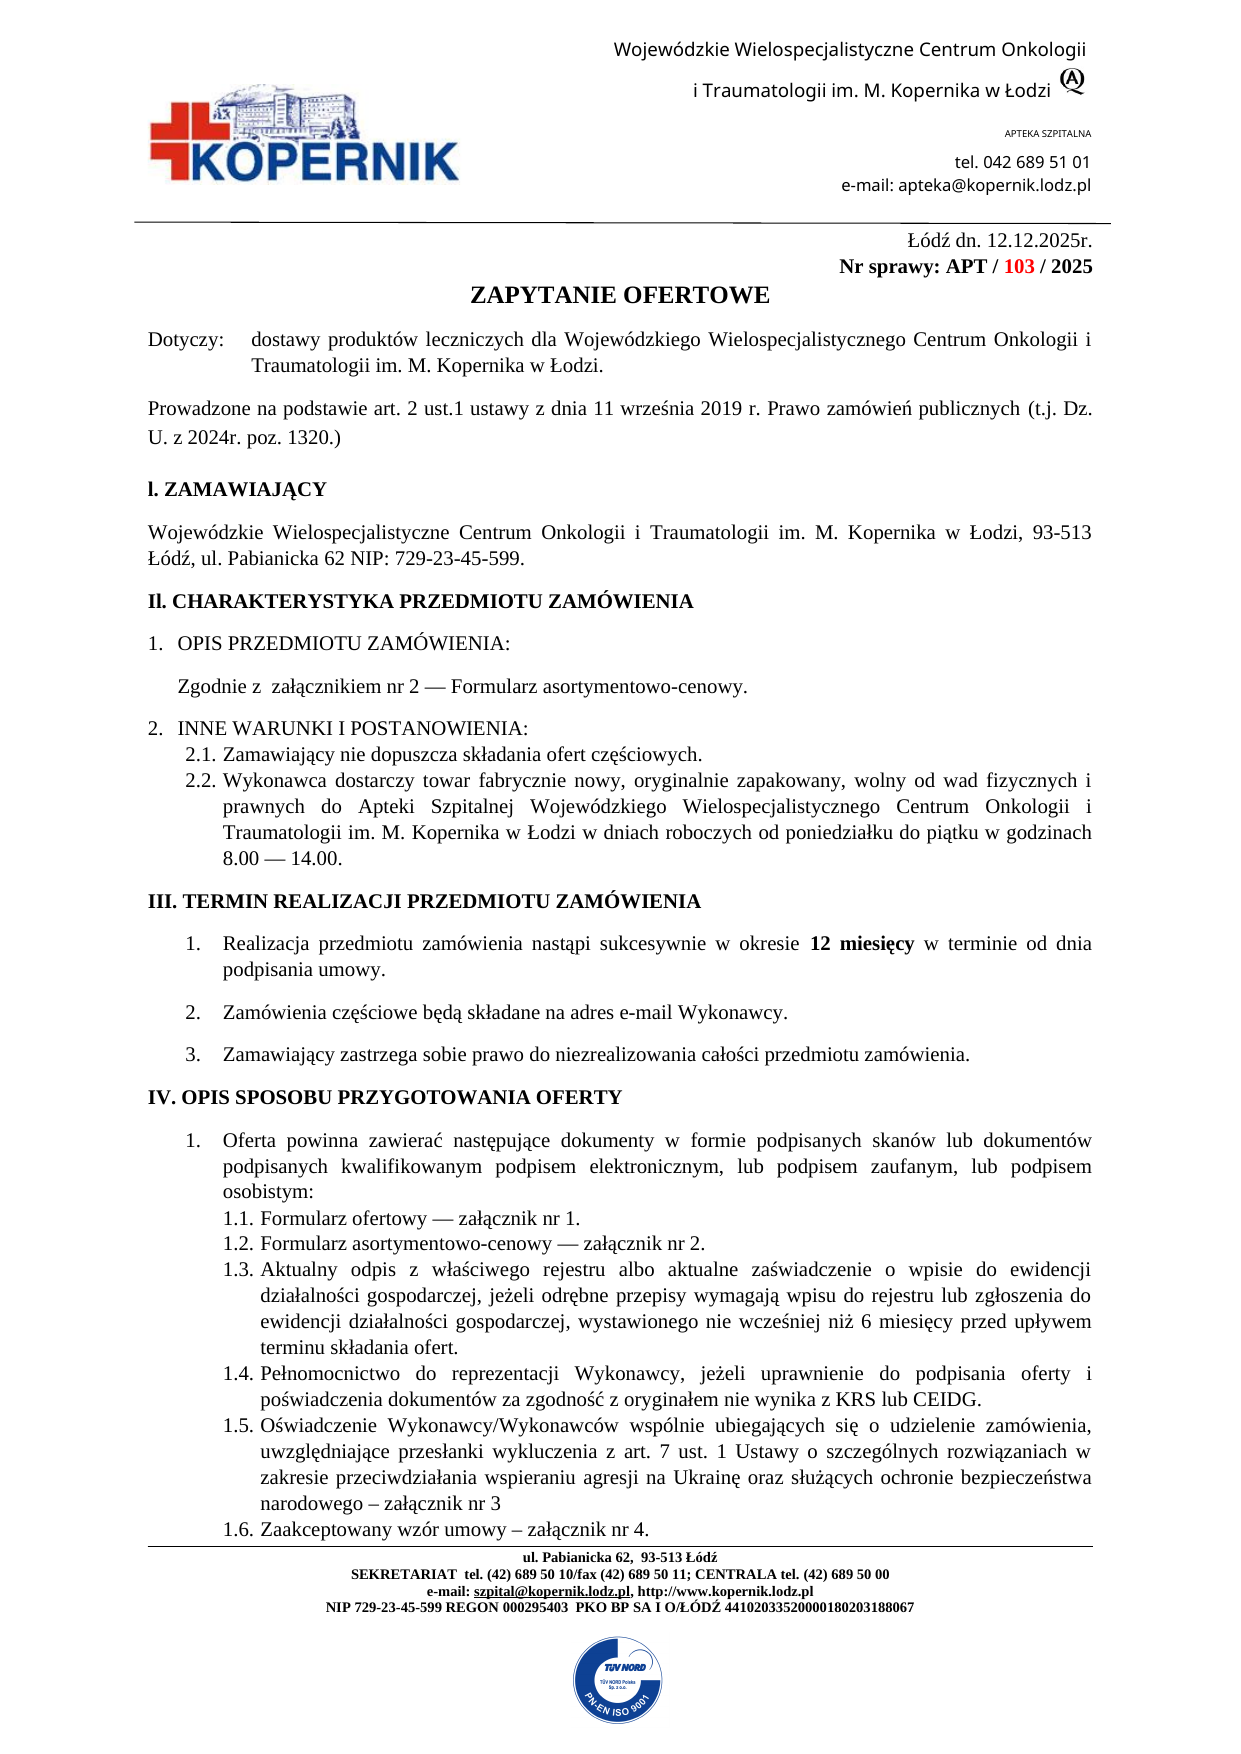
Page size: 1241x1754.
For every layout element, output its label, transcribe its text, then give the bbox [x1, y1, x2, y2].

picture [1056, 62, 1092, 98]
list INNE WARUNKI I POSTANOWIENIA: [148, 716, 1093, 740]
list Zamówienia częściowe będą składane na adres e-mail Wykonawcy. [185, 1000, 1093, 1024]
list Oferta powinna zawierać następujące dokumenty w formie podpisanych skanów lub dokumentów podpisanych kwalifikowanym podpisem elektronicznym, lub podpisem zaufanym, lub podpisem osobistym: [185, 1128, 1093, 1203]
list Pełnomocnictwo do reprezentacji Wykonawcy, jeżeli uprawnienie do podpisania oferty i poświadczenia dokumentów za zgodność z oryginałem nie wynika z KRS lub CEIDG. [223, 1361, 1093, 1411]
picture [147, 84, 295, 185]
text Il. CHARAKTERYSTYKA PRZEDMIOTU ZAMÓWIENIA [148, 588, 1093, 613]
text ZAPYTANIE OFERTOWE [148, 280, 1093, 308]
text Zgodnie z załącznikiem nr 2 — Formularz asortymentowo-cenowy. [148, 674, 1093, 698]
list Wykonawca dostarczy towar fabrycznie nowy, oryginalnie zapakowany, wolny od wad fizycznych i prawnych do Apteki Szpitalnej Wojewódzkiego Wielospecjalistycznego Centrum Onkologii i Traumatologii im. M. Kopernika w Łodzi w dniach roboczych od poniedziałku do piątku w godzinach 8.00 — 14.00. [185, 768, 1093, 870]
list Oświadczenie Wykonawcy/Wykonawców wspólnie ubiegających się o udzielenie zamówienia, uwzględniające przesłanki wykluczenia z art. 7 ust. 1 Ustawy o szczególnych rozwiązaniach w zakresie przeciwdziałania wspieraniu agresji na Ukrainę oraz służących ochronie bezpieczeństwa narodowego – załącznik nr 3 [223, 1413, 1093, 1515]
text Łódź dn. 12.12.2025r. [295, 39, 1093, 252]
text III. TERMIN REALIZACJI PRZEDMIOTU ZAMÓWIENIA [148, 889, 1093, 913]
picture [570, 1632, 670, 1728]
list Formularz ofertowy — załącznik nr 1. [223, 1205, 1093, 1229]
list Aktualny odpis z właściwego rejestru albo aktualne zaświadczenie o wpisie do ewidencji działalności gospodarczej, jeżeli odrębne przepisy wymagają wpisu do rejestru lub zgłoszenia do ewidencji działalności gospodarczej, wystawionego nie wcześniej niż 6 miesięcy przed upływem terminu składania ofert. [223, 1257, 1093, 1359]
text IV. OPIS SPOSOBU PRZYGOTOWANIA OFERTY [148, 1085, 1093, 1109]
text l. ZAMAWIAJĄCY [148, 477, 1093, 501]
list OPIS PRZEDMIOTU ZAMÓWIENIA: [148, 631, 1093, 655]
list Zaakceptowany wzór umowy – załącznik nr 4. [223, 1517, 1093, 1541]
list Zamawiający nie dopuszcza składania ofert częściowych. [185, 742, 1093, 766]
text Dotyczy: dostawy produktów leczniczych dla Wojewódzkiego Wielospecjalistycznego Centrum Onkologii i Traumatologii im. M. Kopernika w Łodzi. [148, 327, 1093, 377]
list Realizacja przedmiotu zamówienia nastąpi sukcesywnie w okresie 12 miesięcy w terminie od dnia podpisania umowy. [185, 931, 1093, 981]
list Formularz asortymentowo-cenowy — załącznik nr 2. [223, 1231, 1093, 1255]
text Prowadzone na podstawie art. 2 ust.1 ustawy z dnia 11 września 2019 r. Prawo zamówień publicznych (t.j. Dz. U. z 2024r. poz. 1320.) [148, 396, 1093, 450]
list Zamawiający zastrzega sobie prawo do niezrealizowania całości przedmiotu zamówienia. [185, 1042, 1093, 1066]
text Wojewódzkie Wielospecjalistyczne Centrum Onkologii i Traumatologii im. M. Kopernika w Łodzi, 93-513 Łódź, ul. Pabianicka 62 NIP: 729-23-45-599. [148, 520, 1093, 570]
text Nr sprawy: APT / 103 / 2025 [148, 254, 1093, 278]
